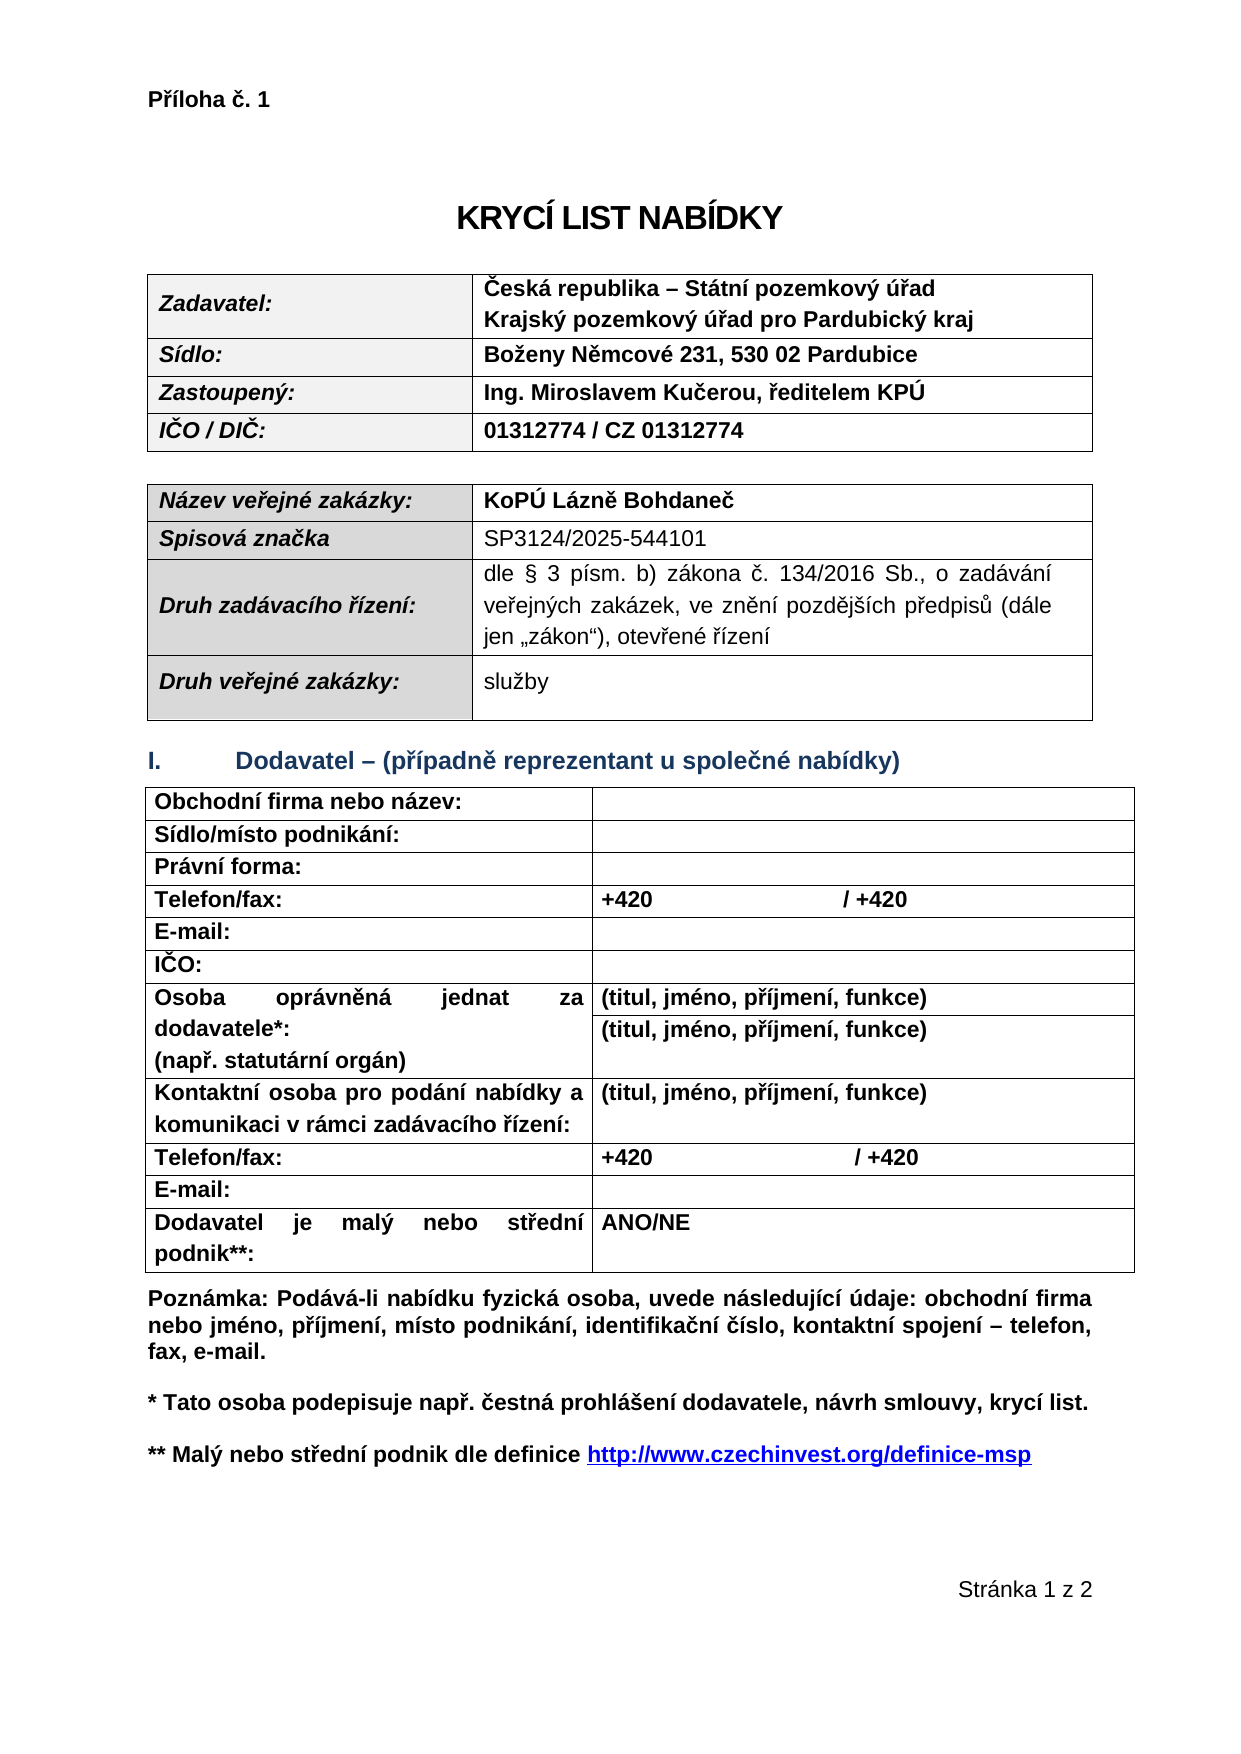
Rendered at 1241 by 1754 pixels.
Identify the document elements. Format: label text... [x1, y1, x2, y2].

table_cell [593, 821, 1134, 852]
table_cell Sídlo/místo podnikání: [146, 821, 592, 852]
table_cell Spisová značka [148, 522, 472, 559]
table_cell [593, 853, 1134, 885]
table_cell Zastoupený: [148, 377, 472, 413]
table_cell [593, 1176, 1134, 1208]
table_cell IČO: [146, 951, 592, 982]
table_cell dle § 3 písm. b) zákona č. 134/2016 Sb., o zadávání veřejných zakázek, ve znění pozdějších předpisů (dále jen „zákon“), otevřené řízení [473, 560, 1092, 655]
table_cell [593, 918, 1134, 950]
table_cell (titul, jméno, příjmení, funkce) [593, 1079, 1134, 1142]
table_header [593, 788, 1134, 819]
table_cell Osoba oprávněná jednat za dodavatele*: (např. statutární orgán) [146, 984, 592, 1078]
table_cell Telefon/fax: [146, 886, 592, 917]
table_cell Sídlo: [148, 339, 472, 376]
table_cell Druh zadávacího řízení: [148, 560, 472, 655]
table_cell Telefon/fax: [146, 1144, 592, 1175]
title Krycí list nabídky [148, 198, 1093, 236]
table_header Česká republika – Státní pozemkový úřad Krajský pozemkový úřad pro Pardubický kraj [473, 275, 1092, 338]
table_cell ANO/NE [593, 1209, 1134, 1272]
table_cell SP3124/2025-544101 [473, 522, 1092, 559]
table_cell +420 / +420 [593, 886, 1134, 917]
table_cell +420 / +420 [593, 1144, 1134, 1175]
table_header Název veřejné zakázky: [148, 485, 472, 521]
table_cell [593, 951, 1134, 982]
table_cell Druh veřejné zakázky: [148, 656, 472, 719]
table_cell služby [473, 656, 1092, 719]
table_cell (titul, jméno, příjmení, funkce) [593, 984, 1134, 1015]
table_cell Boženy Němcové 231, 530 02 Pardubice [473, 339, 1092, 376]
table_cell (titul, jméno, příjmení, funkce) [593, 1016, 1134, 1078]
table_cell E-mail: [146, 1176, 592, 1208]
table_cell Ing. Miroslavem Kučerou, ředitelem KPÚ [473, 377, 1092, 413]
table_header Obchodní firma nebo název: [146, 788, 592, 819]
table_cell E-mail: [146, 918, 592, 950]
subtitle Dodavatel – (případně reprezentant u společné nabídky) [148, 746, 1093, 774]
table_cell Právní forma: [146, 853, 592, 885]
table_cell IČO / DIČ: [148, 414, 472, 451]
table_cell Kontaktní osoba pro podání nabídky a komunikaci v rámci zadávacího řízení: [146, 1079, 592, 1142]
table_header Zadavatel: [148, 275, 472, 338]
text ** Malý nebo střední podnik dle definice http://www.czechinvest.org/definice-msp [148, 1441, 1093, 1467]
text * Tato osoba podepisuje např. čestná prohlášení dodavatele, návrh smlouvy, krycí list. [148, 1389, 1093, 1416]
table_header KoPÚ Lázně Bohdaneč [473, 485, 1092, 521]
text Poznámka: Podává-li nabídku fyzická osoba, uvede následující údaje: obchodní firma nebo jméno, příjmení, místo podnikání, identifikační číslo, kontaktní spojení – telefon, fax, e-mail. [148, 1285, 1093, 1364]
table_cell 01312774 / CZ 01312774 [473, 414, 1092, 451]
table_cell Dodavatel je malý nebo střední podnik**: [146, 1209, 592, 1272]
